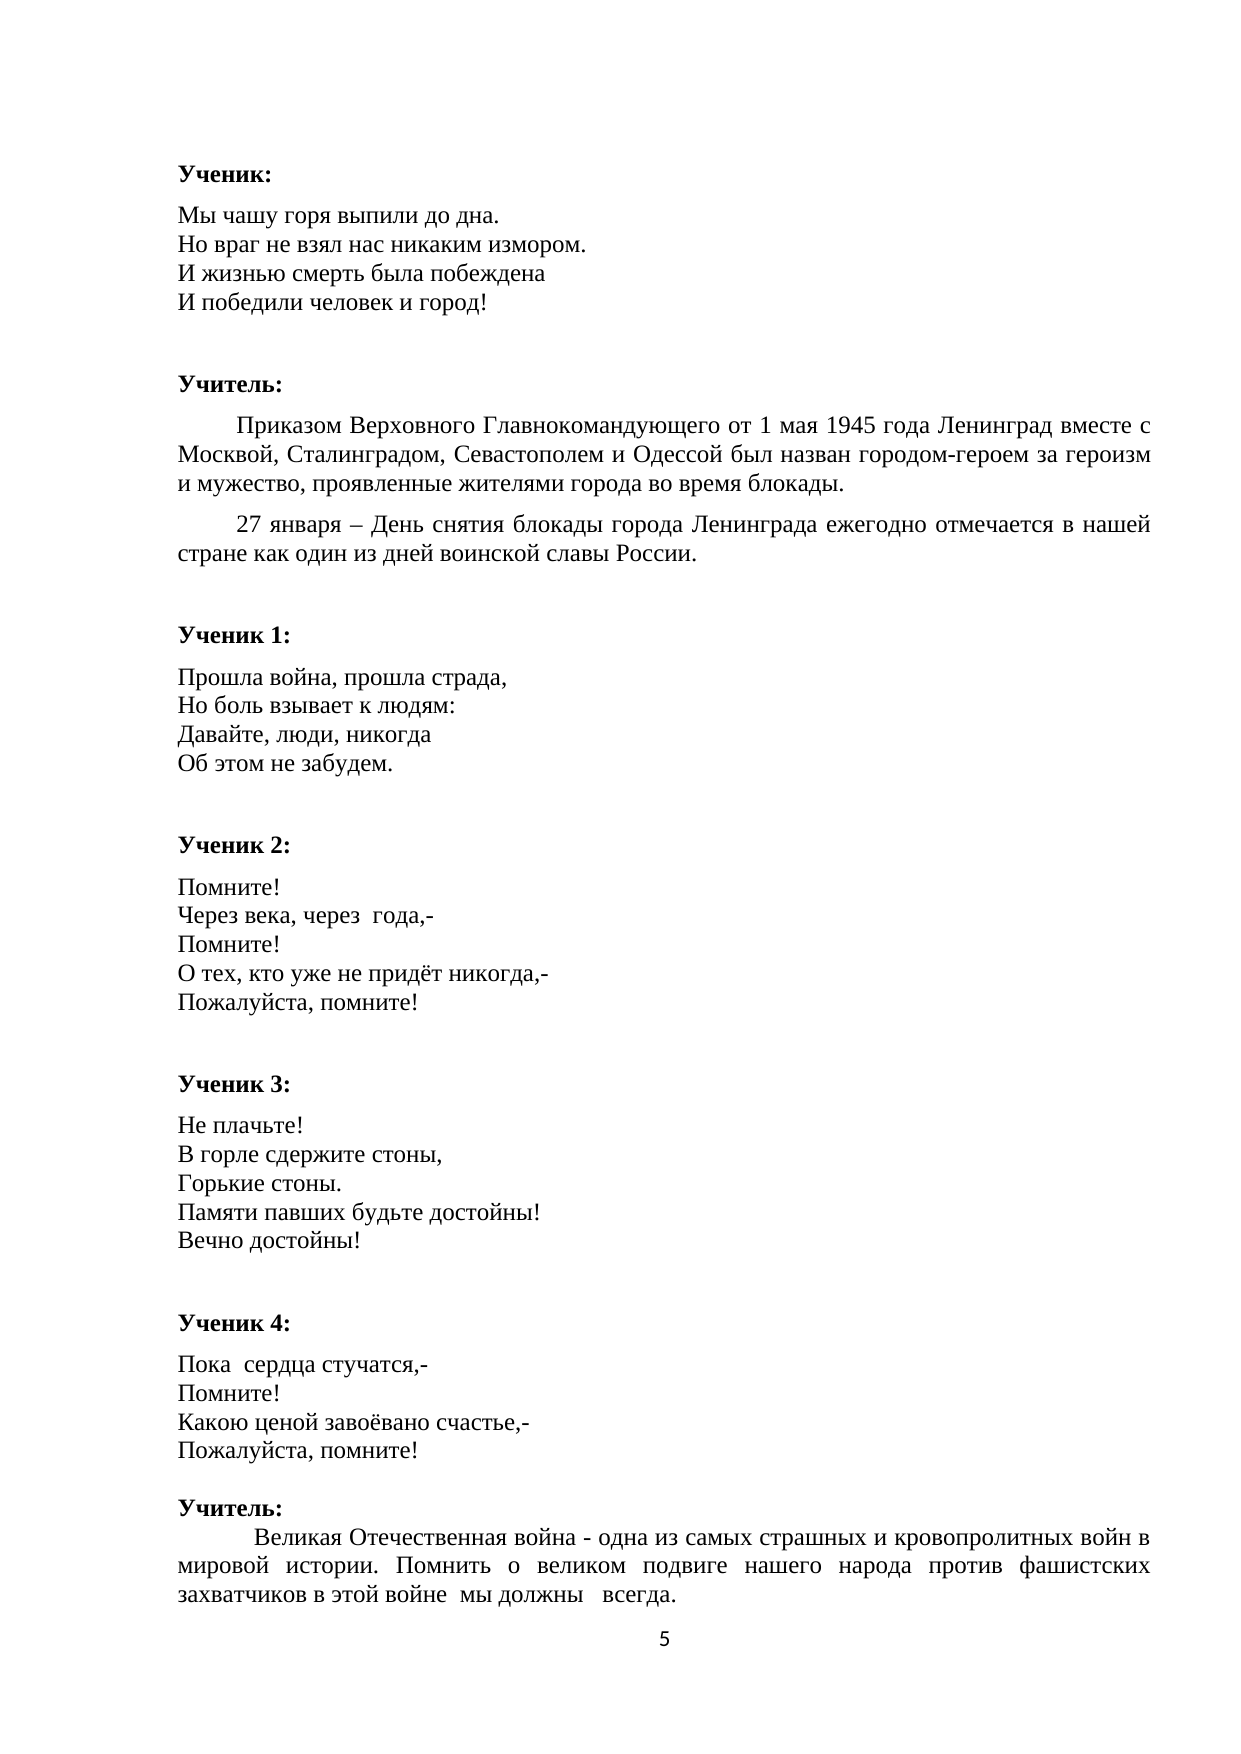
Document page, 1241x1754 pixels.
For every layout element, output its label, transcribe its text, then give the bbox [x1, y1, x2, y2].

text Пожалуйста, помните! [177, 987, 1152, 1016]
text Ученик 2: [177, 831, 1152, 859]
text Пока сердца стучатся,- [177, 1349, 1152, 1378]
text Учитель: [177, 369, 1152, 398]
text Об этом не забудем. [177, 748, 1152, 777]
text Помните! [177, 1378, 1152, 1407]
text Помните! [177, 872, 1152, 901]
text Ученик: [177, 159, 1152, 188]
text Но враг не взял нас никаким измором. [177, 229, 1152, 258]
text Памяти павших будьте достойны! [177, 1197, 1152, 1226]
text Помните! [177, 929, 1152, 958]
text Давайте, люди, никогда [177, 719, 1152, 748]
text Учитель: [177, 1493, 1152, 1522]
text О тех, кто уже не придёт никогда,- [177, 958, 1152, 987]
text Мы чашу горя выпили до дна. [177, 201, 1152, 229]
text Вечно достойны! [177, 1226, 1152, 1254]
text И победили человек и город! [177, 287, 1152, 316]
text Какою ценой завоёвано счастье,- [177, 1407, 1152, 1436]
text Пожалуйста, помните! [177, 1436, 1152, 1464]
text Не плачьте! [177, 1111, 1152, 1139]
text Но боль взывает к людям: [177, 691, 1152, 719]
text Ученик 3: [177, 1069, 1152, 1098]
text Приказом Верховного Главнокомандующего от 1 мая 1945 года Ленинград вместе с Москвой, Сталинградом, Севастополем и Одессой был назван городом-героем за героизм и мужество, проявленные жителями города во время блокады. [177, 411, 1152, 497]
text И жизнью смерть была побеждена [177, 258, 1152, 287]
text Ученик 1: [177, 621, 1152, 649]
text Ученик 4: [177, 1308, 1152, 1337]
text Прошла война, прошла страда, [177, 662, 1152, 691]
text Великая Отечественная война - одна из самых страшных и кровопролитных войн в мировой истории. Помнить о великом подвиге нашего народа против фашистских захватчиков в этой войне мы должны всегда. [177, 1522, 1152, 1608]
text Горькие стоны. [177, 1168, 1152, 1197]
text Через века, через года,- [177, 901, 1152, 929]
text 27 января – День снятия блокады города Ленинграда ежегодно отмечается в нашей стране как один из дней воинской славы России. [177, 509, 1152, 567]
text В горле сдержите стоны, [177, 1139, 1152, 1168]
